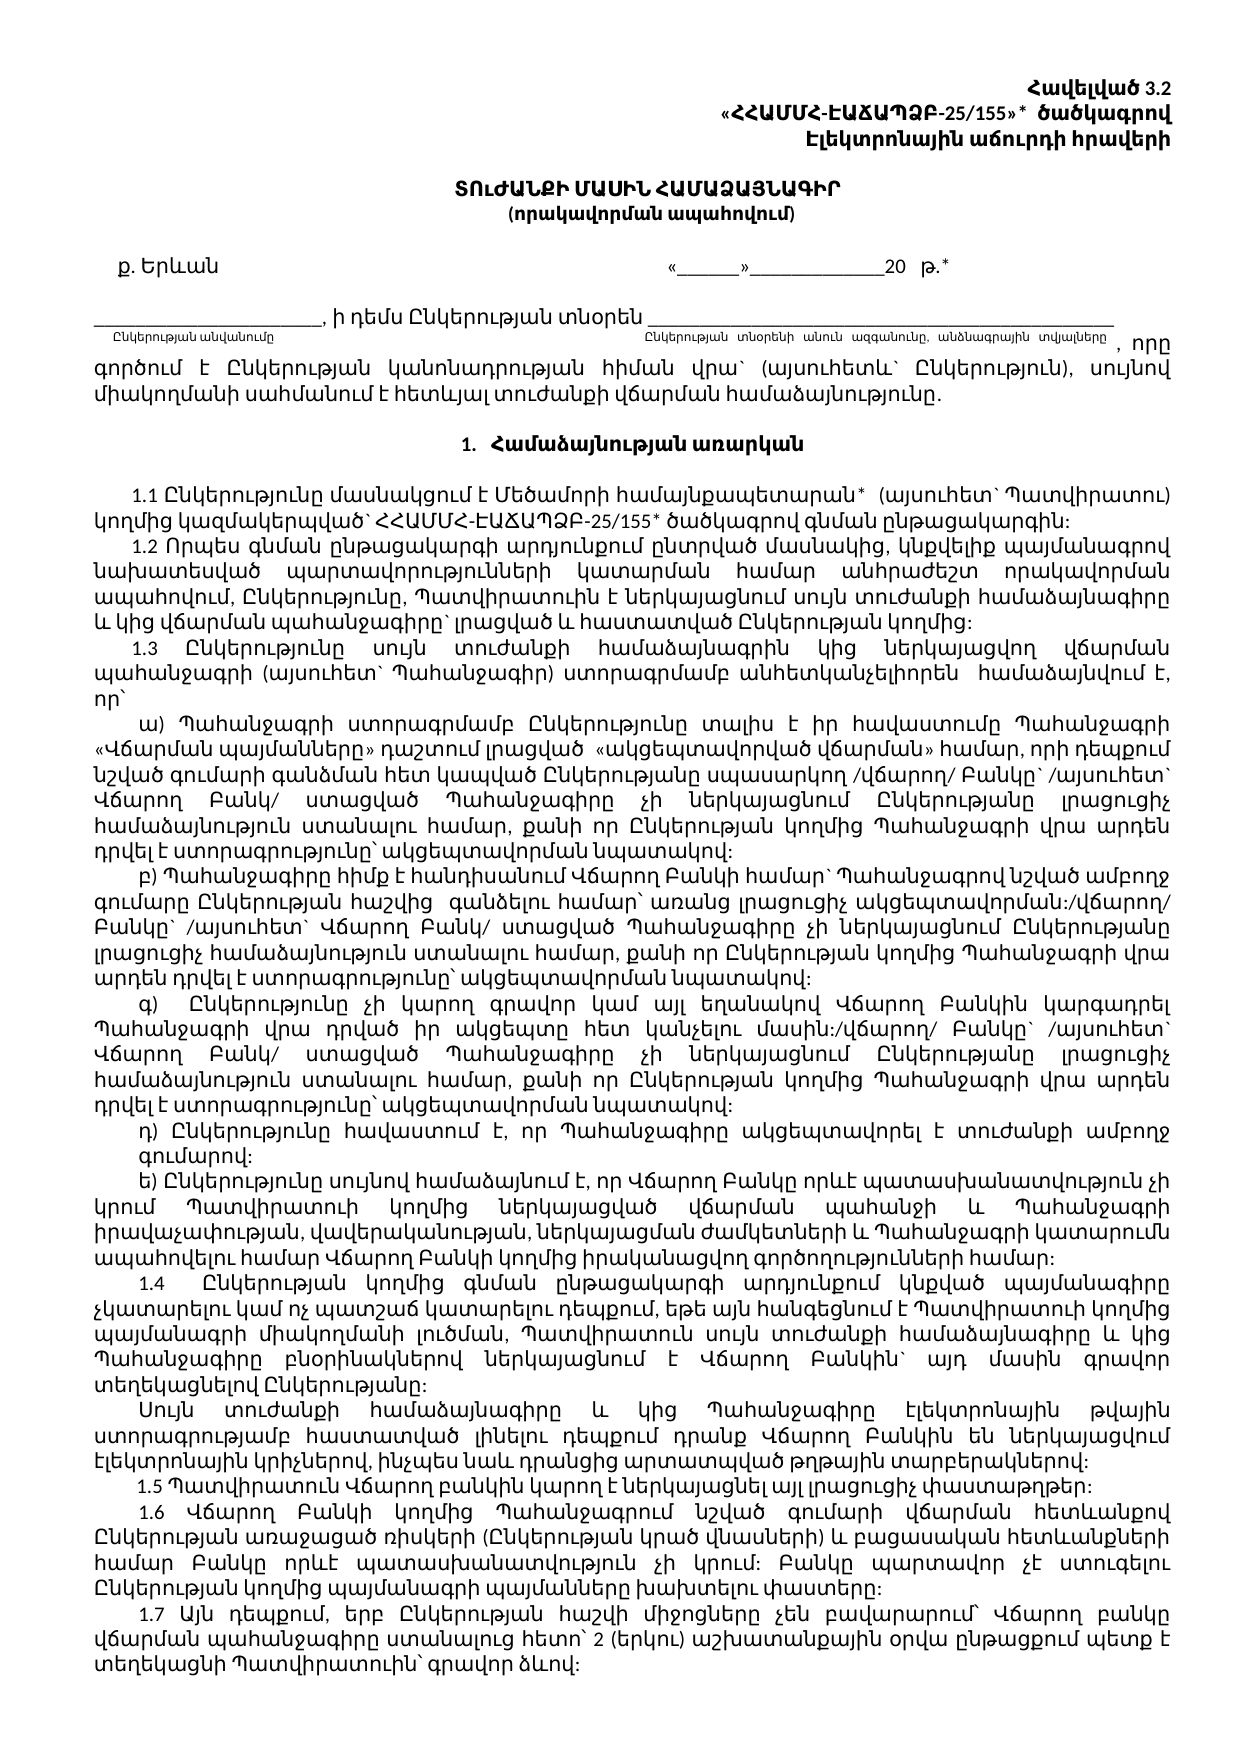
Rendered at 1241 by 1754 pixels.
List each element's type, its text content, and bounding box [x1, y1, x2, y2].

text 1.1 Ընկերությունը մասնակցում է Մեծամորի համայնքապետարան* (այսուհետ` Պատվիրատու) կողմից կազմակերպված` ՀՀԱՄՄՀ-ԷԱՃԱՊՁԲ-25/155* ծածկագրով գնման ընթացակարգին: [94, 482, 1171, 533]
text «ՀՀԱՄՄՀ-ԷԱՃԱՊՁԲ-25/155»* ծածկագրով [94, 100, 1171, 126]
text 1.4 Ընկերության կողմից գնման ընթացակարգի արդյունքում կնքված պայմանագիրը չկատարելու կամ ոչ պատշաճ կատարելու դեպքում, եթե այն հանգեցնում է Պատվիրատուի կողմից պայմանագրի միակողմանի լուծման, Պատվիրատուն սույն տուժանքի համաձայնագիրը և կից Պահանջագիրը բնօրինակներով ներկայացնում է Վճարող Բանկին` այդ մասին գրավոր տեղեկացնելով Ընկերությանը: [94, 1270, 1171, 1397]
text Էլեկտրոնային աճուրդի հրավերի [94, 126, 1171, 151]
text 1.7 Այն դեպքում, երբ Ընկերության հաշվի միջոցները չեն բավարարում՝ Վճարող բանկը վճարման պահանջագիրը ստանալուց հետո՝ 2 (երկու) աշխատանքային օրվա ընթացքում պետք է տեղեկացնի Պատվիրատուին՝ գրավոր ձևով: [94, 1601, 1171, 1677]
text Հավելված 3.2 [94, 75, 1171, 100]
text դ) Ընկերությունը հավաստում է, որ Պահանջագիրը ակցեպտավորել է տուժանքի ամբողջ գումարով: [138, 1118, 1171, 1169]
text Ընկերության անվանումը Ընկերության տնօրենի անուն ազգանունը, անձնագրային տվյալները , որը գործում է Ընկերության կանոնադրության հիման վրա` (այսուհետև` Ընկերություն), սույնով միակողմանի սահմանում է հետևյալ տուժանքի վճարման համաձայնությունը. [94, 330, 1171, 406]
text բ) Պահանջագիրը հիմք է հանդիսանում Վճարող Բանկի համար` Պահանջագրով նշված ամբողջ գումարը Ընկերության հաշվից գանձելու համար՝ առանց լրացուցիչ ակցեպտավորման:/վճարող/ Բանկը` /այսուհետ` Վճարող Բանկ/ ստացված Պահանջագիրը չի ներկայացնում Ընկերությանը լրացուցիչ համաձայնություն ստանալու համար, քանի որ Ընկերության կողմից Պահանջագրի վրա արդեն դրվել է ստորագրությունը՝ ակցեպտավորման նպատակով: [94, 864, 1171, 991]
text 1.6 Վճարող Բանկի կողմից Պահանջագրում նշված գումարի վճարման հետևանքով Ընկերության առաջացած ռիսկերի (Ընկերության կրած վնասների) և բացասական հետևանքների համար Բանկը որևէ պատասխանատվություն չի կրում: Բանկը պարտավոր չէ ստուգելու Ընկերության կողմից պայմանագրի պայմանները խախտելու փաստերը: [94, 1499, 1171, 1601]
text Սույն տուժանքի համաձայնագիրը և կից Պահանջագիրը էլեկտրոնային թվային ստորագրությամբ հաստատված լինելու դեպքում դրանք Վճարող Բանկին են ներկայացվում էլեկտրոնային կրիչներով, ինչպես նաև դրանցից արտատպված թղթային տարբերակներով: [94, 1397, 1171, 1474]
text ք. Երևան «______»_____________20 թ.* [94, 254, 1171, 279]
text ա) Պահանջագրի ստորագրմամբ Ընկերությունը տալիս է իր հավաստումը Պահանջագրի «Վճարման պայմանները» դաշտում լրացված «ակցեպտավորված վճարման» համար, որի դեպքում նշված գումարի գանձման հետ կապված Ընկերությանը սպասարկող /վճարող/ Բանկը` /այսուհետ` Վճարող Բանկ/ ստացված Պահանջագիրը չի ներկայացնում Ընկերությանը լրացուցիչ համաձայնություն ստանալու համար, քանի որ Ընկերության կողմից Պահանջագրի վրա արդեն դրվել է ստորագրությունը՝ ակցեպտավորման նպատակով: [94, 711, 1171, 864]
text 1.3 Ընկերությունը սույն տուժանքի համաձայնագրին կից ներկայացվող վճարման պահանջագրի (այսուհետ` Պահանջագիր) ստորագրմամբ անհետկանչելիորեն համաձայնվում է, որ՝ [94, 635, 1171, 711]
text ե) Ընկերությունը սույնով համաձայնում է, որ Վճարող Բանկը որևէ պատասխանատվություն չի կրում Պատվիրատուի կողմից ներկայացված վճարման պահանջի և Պահանջագրի իրավաչափության, վավերականության, ներկայացման ժամկետների և Պահանջագրի կատարումն ապահովելու համար Վճարող Բանկի կողմից իրականացվող գործողությունների համար: [94, 1169, 1171, 1270]
text 1.5 Պատվիրատուն Վճարող բանկին կարող է ներկայացնել այլ լրացուցիչ փաստաթղթեր: [94, 1474, 1171, 1499]
text (որակավորման ապահովում) [94, 202, 1171, 225]
text 1.2 Որպես գնման ընթացակարգի արդյունքում ընտրված մասնակից, կնքվելիք պայմանագրով նախատեսված պարտավորությունների կատարման համար անհրաժեշտ որակավորման ապահովում, Ընկերությունը, Պատվիրատուին է ներկայացնում սույն տուժանքի համաձայնագիրը և կից վճարման պահանջագիրը` լրացված և հաստատված Ընկերության կողմից: [94, 533, 1171, 635]
text ՏՈւԺԱՆՔԻ ՄԱՍԻՆ ՀԱՄԱՁԱՅՆԱԳԻՐ [94, 177, 1171, 202]
text 1. Համաձայնության առարկան [94, 432, 1171, 457]
text ______________________, ի դեմս Ընկերության տնօրեն _____________________________________________ [94, 304, 1171, 330]
text գ) Ընկերությունը չի կարող գրավոր կամ այլ եղանակով Վճարող Բանկին կարգադրել Պահանջագրի վրա դրված իր ակցեպտը հետ կանչելու մասին:/վճարող/ Բանկը` /այսուհետ` Վճարող Բանկ/ ստացված Պահանջագիրը չի ներկայացնում Ընկերությանը լրացուցիչ համաձայնություն ստանալու համար, քանի որ Ընկերության կողմից Պահանջագրի վրա արդեն դրվել է ստորագրությունը՝ ակցեպտավորման նպատակով: [94, 991, 1171, 1118]
